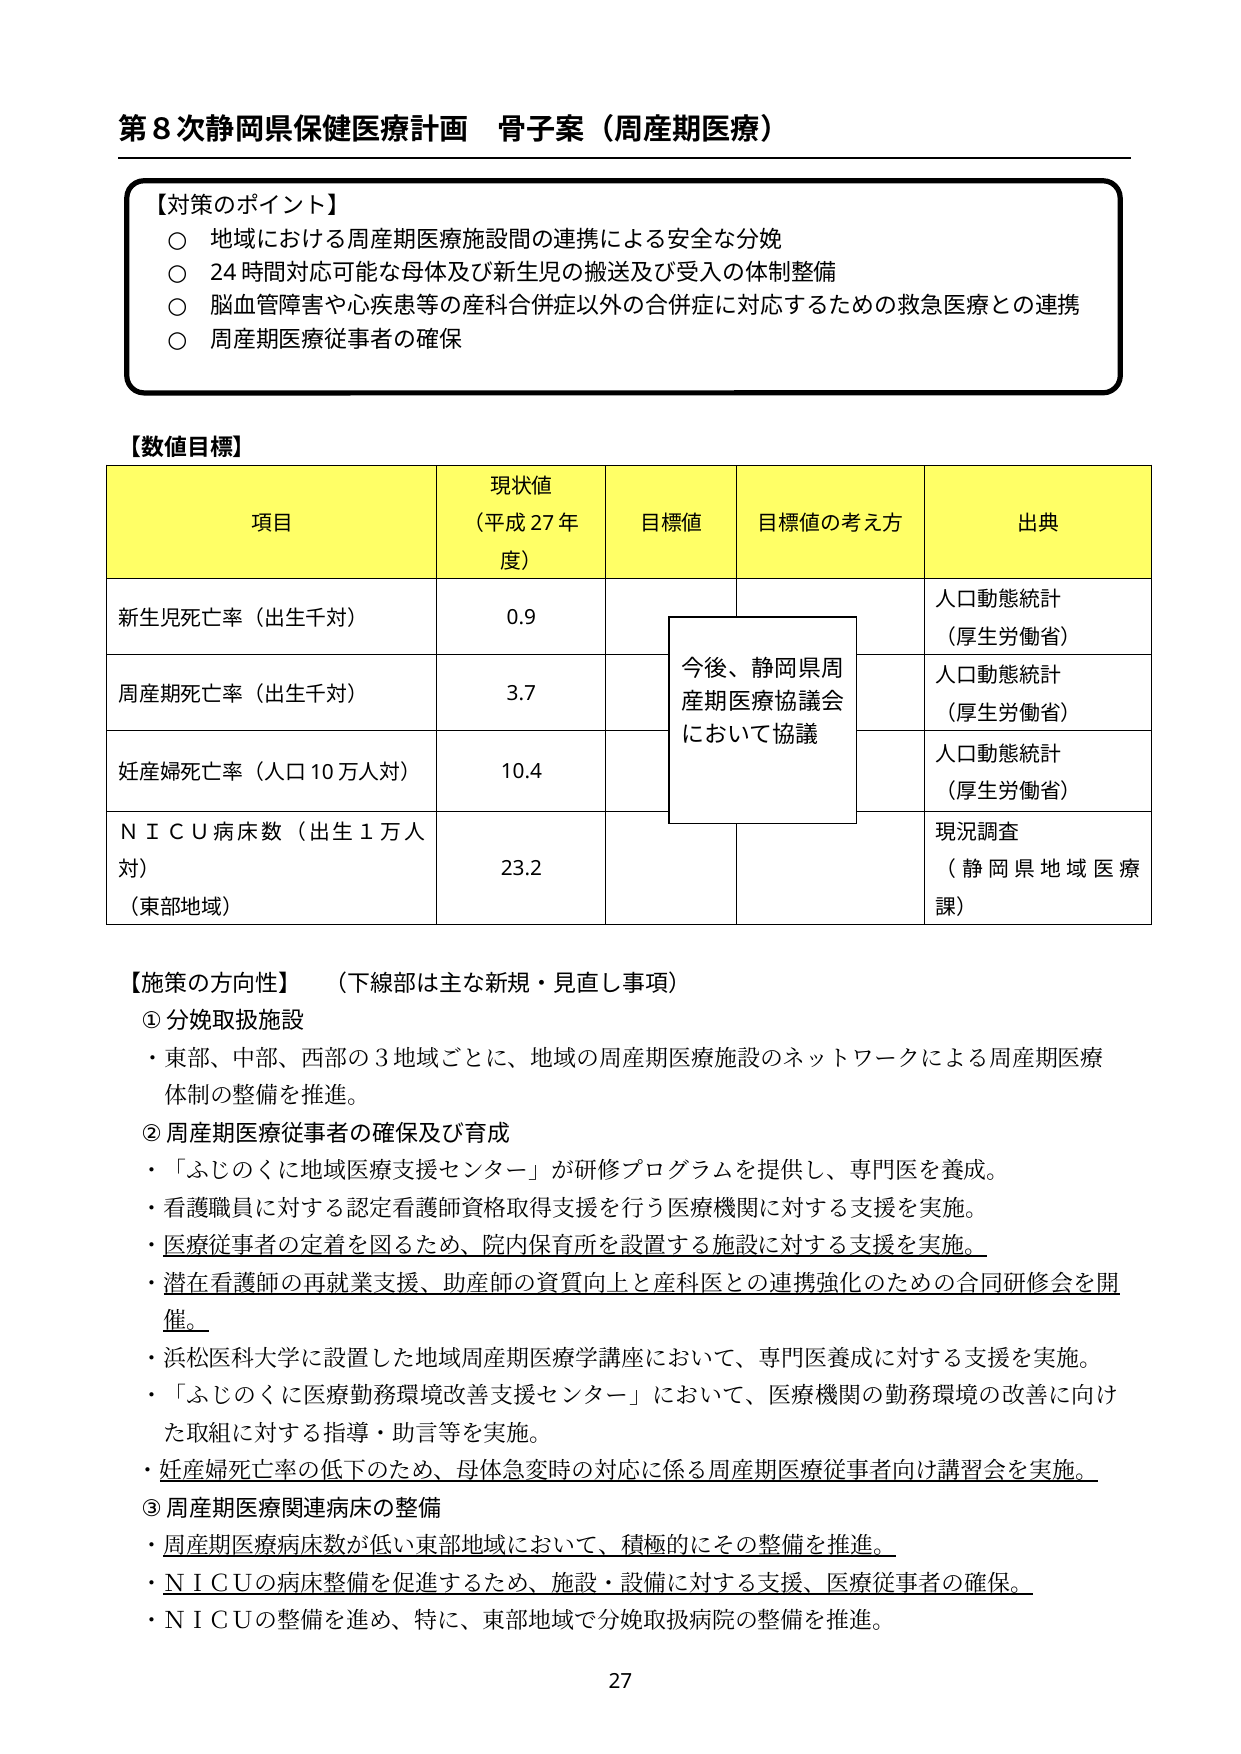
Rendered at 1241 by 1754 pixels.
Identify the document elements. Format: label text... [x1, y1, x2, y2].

text ・ＮＩＣＵの整備を進め、特に、東部地域で分娩取扱病院の整備を推進。 [140, 1600, 1122, 1638]
table_cell 周産期死亡率（出生千対） [107, 655, 436, 730]
text ・東部、中部、西部の３地域ごとに、地域の周産期医療施設のネットワークによる周産期医療体制の整備を推進。 [141, 1038, 1122, 1113]
text ・「ふじのくに地域医療支援センター」が研修プログラムを提供し、専門医を養成。 [140, 1150, 1122, 1188]
text 【施策の方向性】 （下線部は主な新規・見直し事項） [118, 963, 1122, 1000]
table_cell 23.2 [437, 812, 605, 924]
text ②周産期医療従事者の確保及び育成 [118, 1113, 1122, 1150]
table_header 出典 [925, 466, 1151, 578]
text ・医療従事者の定着を図るため、院内保育所を設置する施設に対する支援を実施。 [140, 1225, 1122, 1263]
table_cell 人口動態統計 （厚生労働省） [925, 731, 1151, 811]
table_header 目標値 [606, 466, 736, 578]
table_cell ＮＩＣＵ病床数（出生１万人対） （東部地域） [107, 812, 436, 924]
text ・浜松医科大学に設置した地域周産期医療学講座において、専門医養成に対する支援を実施。 [140, 1338, 1122, 1375]
text ・看護職員に対する認定看護師資格取得支援を行う医療機関に対する支援を実施。 [140, 1188, 1122, 1225]
table_cell 妊産婦死亡率（人口10万人対） [107, 731, 436, 811]
table_cell [857, 655, 924, 730]
text ③周産期医療関連病床の整備 [118, 1488, 1122, 1525]
table_cell 現況調査 （静岡県地域医療課） [925, 812, 1151, 924]
text ・ＮＩＣＵの病床整備を促進するため、施設・設備に対する支援、医療従事者の確保。 [140, 1563, 1122, 1600]
text 【数値目標】 [118, 427, 1122, 464]
text ①分娩取扱施設 [118, 1000, 1122, 1038]
table_header 目標値の考え方 [737, 466, 924, 578]
table_cell [606, 812, 736, 924]
table_cell [606, 579, 736, 654]
table_cell 10.4 [437, 731, 605, 811]
table_header 項目 [107, 466, 436, 578]
table_cell [857, 731, 924, 811]
text ・「ふじのくに医療勤務環境改善支援センター」において、医療機関の勤務環境の改善に向けた取組に対する指導・助言等を実施。 [140, 1375, 1122, 1450]
table_cell 3.7 [437, 655, 605, 730]
text ・妊産婦死亡率の低下のため、母体急変時の対応に係る周産期医療従事者向け講習会を実施。 [137, 1450, 1122, 1488]
table_cell [606, 655, 668, 730]
table_header 現状値 （平成27年度） [437, 466, 605, 578]
text ・潜在看護師の再就業支援、助産師の資質向上と産科医との連携強化のための合同研修会を開催。 [140, 1263, 1122, 1338]
table_cell [737, 812, 924, 924]
text ・周産期医療病床数が低い東部地域において、積極的にその整備を推進。 [140, 1525, 1122, 1563]
table_cell 0.9 [437, 579, 605, 654]
table_cell 人口動態統計 （厚生労働省） [925, 655, 1151, 730]
table_cell [606, 731, 668, 811]
table_cell 人口動態統計 （厚生労働省） [925, 579, 1151, 654]
table_cell 新生児死亡率（出生千対） [107, 579, 436, 654]
table_cell [737, 579, 924, 654]
